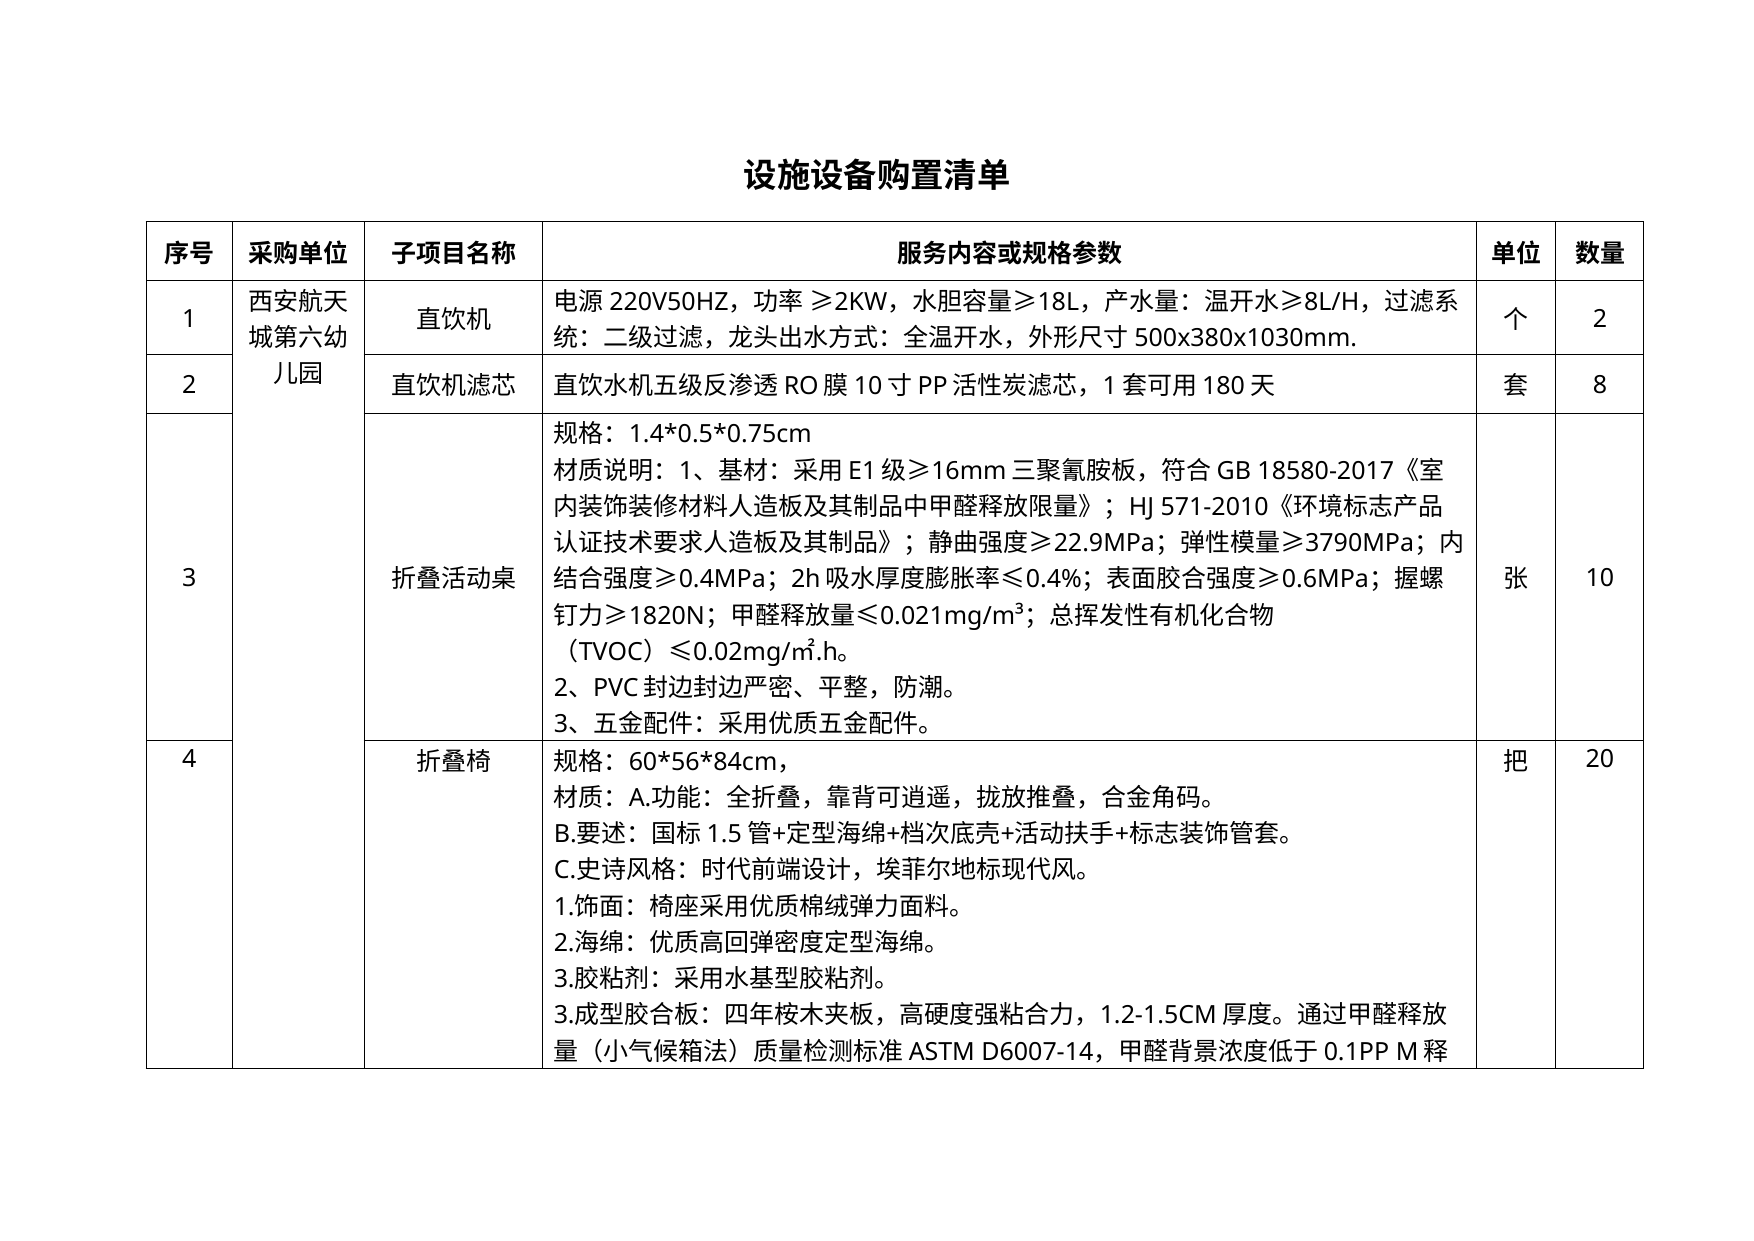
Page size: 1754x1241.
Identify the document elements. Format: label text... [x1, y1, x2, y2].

table_cell 西安航天城第六幼儿园 [233, 281, 364, 1067]
table_header 序号 [147, 222, 232, 280]
table_cell 10 [1556, 414, 1643, 740]
table_header 服务内容或规格参数 [543, 222, 1476, 280]
table_cell 8 [1556, 355, 1643, 413]
table_cell 折叠椅 [365, 741, 542, 1067]
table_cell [543, 741, 1476, 1067]
table_cell 20 [1556, 741, 1643, 1067]
table_cell 2 [147, 355, 232, 413]
table_cell 张 [1477, 414, 1555, 740]
table_header 采购单位 [233, 222, 364, 280]
table_cell 3 [147, 414, 232, 740]
table_cell 把 [1477, 741, 1555, 1067]
table_cell 直饮机滤芯 [365, 355, 542, 413]
table_header 子项目名称 [365, 222, 542, 280]
text 设施设备购置清单 [148, 149, 1606, 197]
table_cell 个 [1477, 281, 1555, 354]
table_cell 2 [1556, 281, 1643, 354]
table_cell 规格：1.4*0.5*0.75cm 材质说明：1、基材：采用E1级≥16mm三聚氰胺板，符合GB 18580-2017《室内装饰装修材料人造板及其制品中甲醛释放限量》；HJ 571-2010《环境标志产品认证技术要求人造板及其制品》；静曲强度≥22.9MPa；弹性模量≥3790MPa；内结合强度≥0.4MPa；2h吸水厚度膨胀率≤0.4%；表面胶合强度≥0.6MPa；握螺钉力≥1820N；甲醛释放量≤0.021mg/m³；总挥发性有机化合物（TVOC）≤0.02mg/㎡.h。 2、PVC封边封边严密、平整，防潮。 3、五金配件：采用优质五金配件。 [543, 414, 1476, 740]
table_header 单位 [1477, 222, 1555, 280]
table_cell 套 [1477, 355, 1555, 413]
table_cell 直饮机 [365, 281, 542, 354]
table_cell 电源 220V50HZ，功率 ≥2KW，水胆容量≥18L，产水量：温开水≥8L/H，过滤系统：二级过滤，龙头出水方式：全温开水，外形尺寸 500x380x1030mm. [543, 281, 1476, 354]
table_cell 折叠活动桌 [365, 414, 542, 740]
table_cell 直饮水机五级反渗透RO膜10寸PP活性炭滤芯，1套可用180天 [543, 355, 1476, 413]
table_cell 1 [147, 281, 232, 354]
table_cell 4 [147, 741, 232, 1067]
table_header 数量 [1556, 222, 1643, 280]
